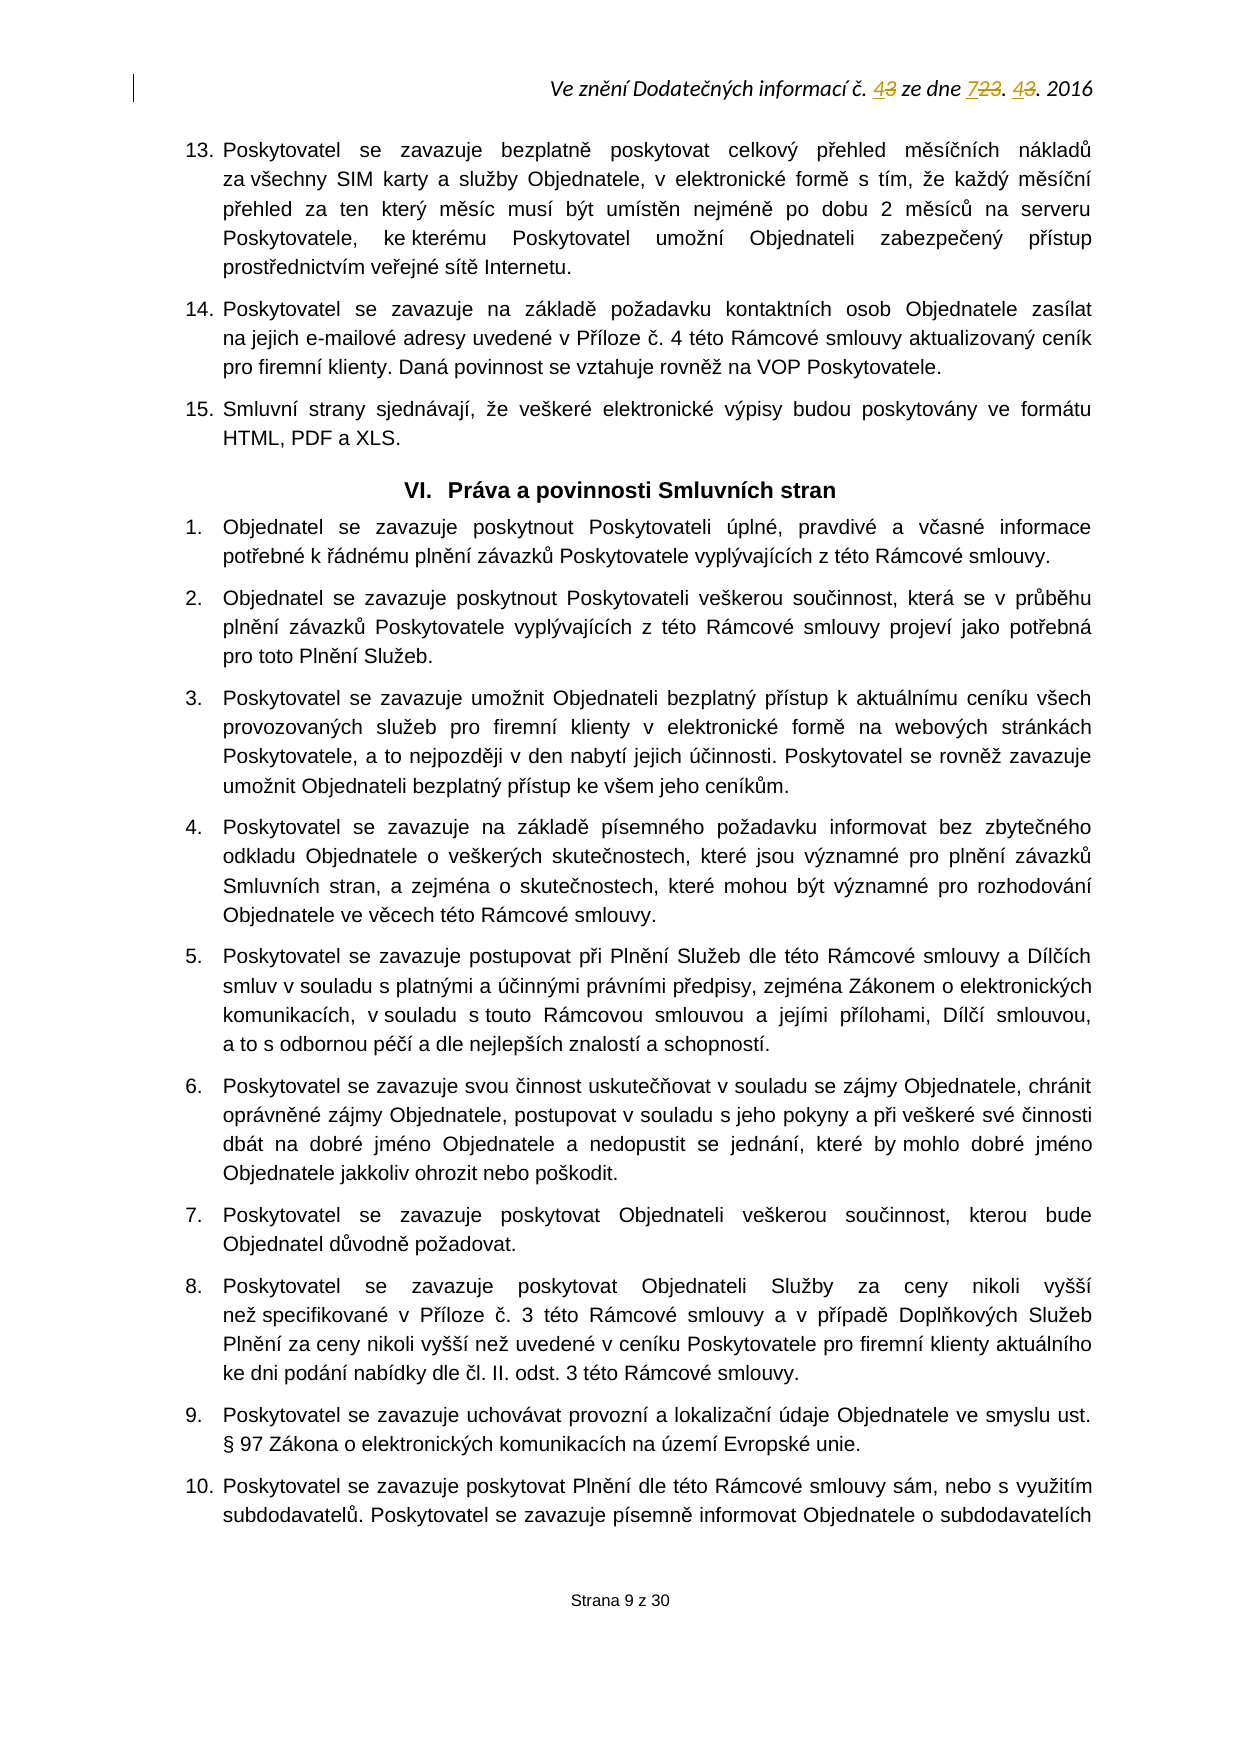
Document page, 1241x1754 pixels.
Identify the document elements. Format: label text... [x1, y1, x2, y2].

list Poskytovatel se zavazuje bezplatně poskytovat celkový přehled měsíčních nákladů za všechny SIM karty a služby Objednatele, v elektronické formě s tím, že každý měsíční přehled za ten který měsíc musí být umístěn nejméně po dobu 2 měsíců na serveru Poskytovatele, ke kterému Poskytovatel umožní Objednateli zabezpečený přístup prostřednictvím veřejné sítě Internetu. [185, 133, 1093, 279]
list Poskytovatel se zavazuje postupovat při Plnění Služeb dle této Rámcové smlouvy a Dílčích smluv v souladu s platnými a účinnými právními předpisy, zejména Zákonem o elektronických komunikacích, v souladu s touto Rámcovou smlouvou a jejími přílohami, Dílčí smlouvou, a to s odbornou péčí a dle nejlepších znalostí a schopností. [185, 939, 1093, 1056]
list Poskytovatel se zavazuje na základě písemného požadavku informovat bez zbytečného odkladu Objednatele o veškerých skutečnostech, které jsou významné pro plnění závazků Smluvních stran, a zejména o skutečnostech, které mohou být významné pro rozhodování Objednatele ve věcech této Rámcové smlouvy. [185, 810, 1093, 927]
list Poskytovatel se zavazuje uchovávat provozní a lokalizační údaje Objednatele ve smyslu ust. § 97 Zákona o elektronických komunikacích na území Evropské unie. [185, 1397, 1093, 1456]
list Poskytovatel se zavazuje umožnit Objednateli bezplatný přístup k aktuálnímu ceníku všech provozovaných služeb pro firemní klienty v elektronické formě na webových stránkách Poskytovatele, a to nejpozději v den nabytí jejich účinnosti. Poskytovatel se rovněž zavazuje umožnit Objednateli bezplatný přístup ke všem jeho ceníkům. [185, 681, 1093, 797]
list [185, 1468, 1093, 1527]
list Práva a povinnosti Smluvních stran [148, 474, 1093, 504]
list Poskytovatel se zavazuje svou činnost uskutečňovat v souladu se zájmy Objednatele, chránit oprávněné zájmy Objednatele, postupovat v souladu s jeho pokyny a při veškeré své činnosti dbát na dobré jméno Objednatele a nedopustit se jednání, které by mohlo dobré jméno Objednatele jakkoliv ohrozit nebo poškodit. [185, 1068, 1093, 1185]
list Smluvní strany sjednávají, že veškeré elektronické výpisy budou poskytovány ve formátu HTML, PDF a XLS. [185, 391, 1093, 449]
list Objednatel se zavazuje poskytnout Poskytovateli úplné, pravdivé a včasné informace potřebné k řádnému plnění závazků Poskytovatele vyplývajících z této Rámcové smlouvy. [185, 510, 1093, 568]
list Objednatel se zavazuje poskytnout Poskytovateli veškerou součinnost, která se v průběhu plnění závazků Poskytovatele vyplývajících z této Rámcové smlouvy projeví jako potřebná pro toto Plnění Služeb. [185, 581, 1093, 668]
list Poskytovatel se zavazuje poskytovat Objednateli veškerou součinnost, kterou bude Objednatel důvodně požadovat. [185, 1197, 1093, 1256]
list Poskytovatel se zavazuje poskytovat Objednateli Služby za ceny nikoli vyšší než specifikované v Příloze č. 3 této Rámcové smlouvy a v případě Doplňkových Služeb Plnění za ceny nikoli vyšší než uvedené v ceníku Poskytovatele pro firemní klienty aktuálního ke dni podání nabídky dle čl. II. odst. 3 této Rámcové smlouvy. [185, 1268, 1093, 1385]
list Poskytovatel se zavazuje na základě požadavku kontaktních osob Objednatele zasílat na jejich e-mailové adresy uvedené v Příloze č. 4 této Rámcové smlouvy aktualizovaný ceník pro firemní klienty. Daná povinnost se vztahuje rovněž na VOP Poskytovatele. [185, 291, 1093, 379]
